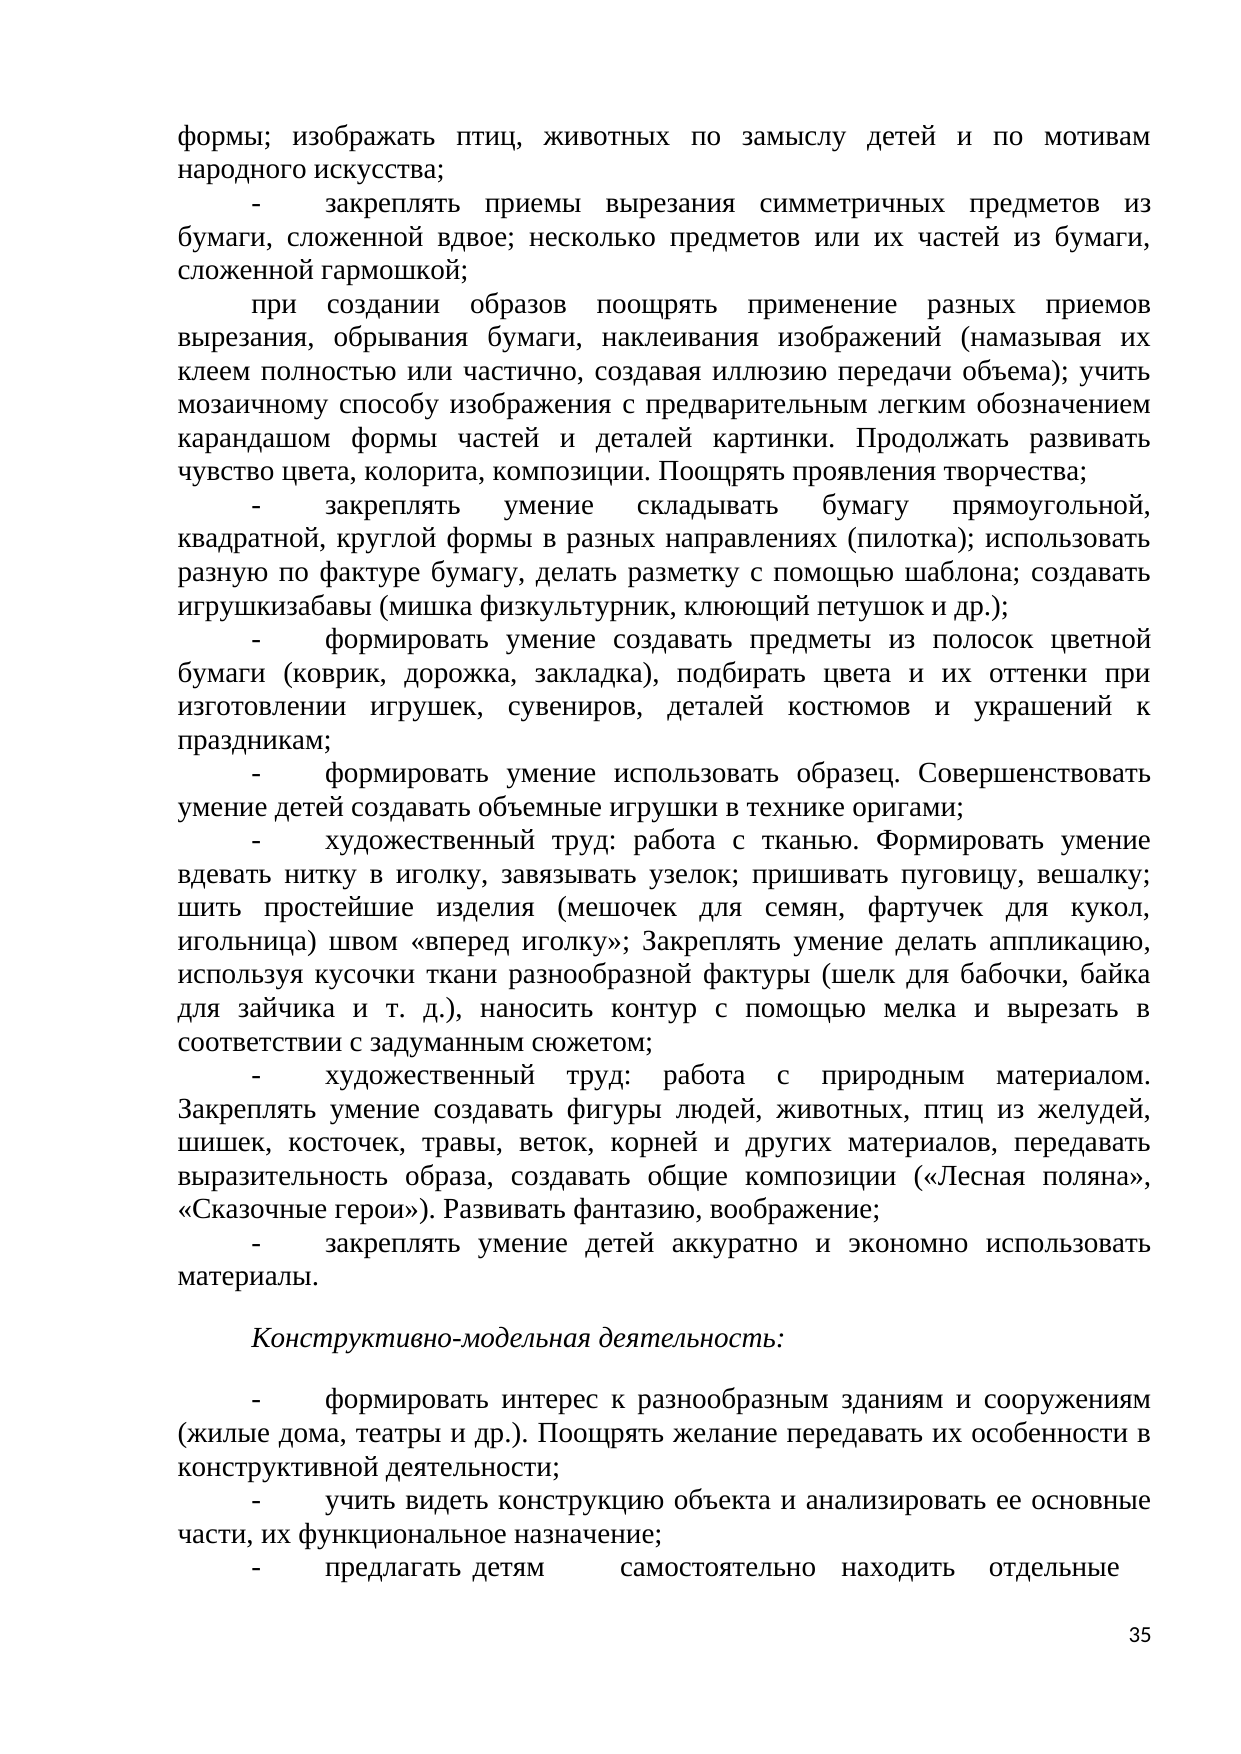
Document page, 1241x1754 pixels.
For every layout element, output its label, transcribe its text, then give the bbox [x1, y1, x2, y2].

list формировать умение создавать предметы из полосок цветной бумаги (коврик, дорожка, закладка), подбирать цвета и их оттенки при изготовлении игрушек, сувениров, деталей костюмов и украшений к праздникам; [177, 621, 1152, 755]
list закреплять умение детей аккуратно и экономно использовать материалы. [177, 1225, 1152, 1292]
text Конструктивно-модельная деятельность: [177, 1320, 1152, 1354]
list формировать умение использовать образец. Совершенствовать умение детей создавать объемные игрушки в технике оригами; [177, 755, 1152, 822]
text при создании образов поощрять применение разных приемов вырезания, обрывания бумаги, наклеивания изображений (намазывая их клеем полностью или частично, создавая иллюзию передачи объема); учить мозаичному способу изображения с предварительным легким обозначением карандашом формы частей и деталей картинки. Продолжать развивать чувство цвета, колорита, композиции. Поощрять проявления творчества; [177, 286, 1152, 487]
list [177, 118, 1152, 185]
list закреплять приемы вырезания симметричных предметов из бумаги, сложенной вдвое; несколько предметов или их частей из бумаги, сложенной гармошкой; [177, 185, 1152, 286]
list закреплять умение складывать бумагу прямоугольной, квадратной, круглой формы в разных направлениях (пилотка); использовать разную по фактуре бумагу, делать разметку с помощью шаблона; создавать игрушкизабавы (мишка физкультурник, клюющий петушок и др.); [177, 487, 1152, 621]
list учить видеть конструкцию объекта и анализировать ее основные части, их функциональное назначение; [177, 1482, 1152, 1549]
list художественный труд: работа с тканью. Формировать умение вдевать нитку в иголку, завязывать узелок; пришивать пуговицу, вешалку; шить простейшие изделия (мешочек для семян, фартучек для кукол, игольница) швом «вперед иголку»; Закреплять умение делать аппликацию, используя кусочки ткани разнообразной фактуры (шелк для бабочки, байка для зайчика и т. д.), наносить контур с помощью мелка и вырезать в соответствии с задуманным сюжетом; [177, 822, 1152, 1057]
list формировать интерес к разнообразным зданиям и сооружениям (жилые дома, театры и др.). Поощрять желание передавать их особенности в конструктивной деятельности; [177, 1382, 1152, 1482]
list художественный труд: работа с природным материалом. Закреплять умение создавать фигуры людей, животных, птиц из желудей, шишек, косточек, травы, веток, корней и других материалов, передавать выразительность образа, создавать общие композиции («Лесная поляна», «Сказочные герои»). Развивать фантазию, воображение; [177, 1057, 1152, 1225]
list предлагать детям самостоятельно находить отдельные [177, 1549, 1152, 1583]
